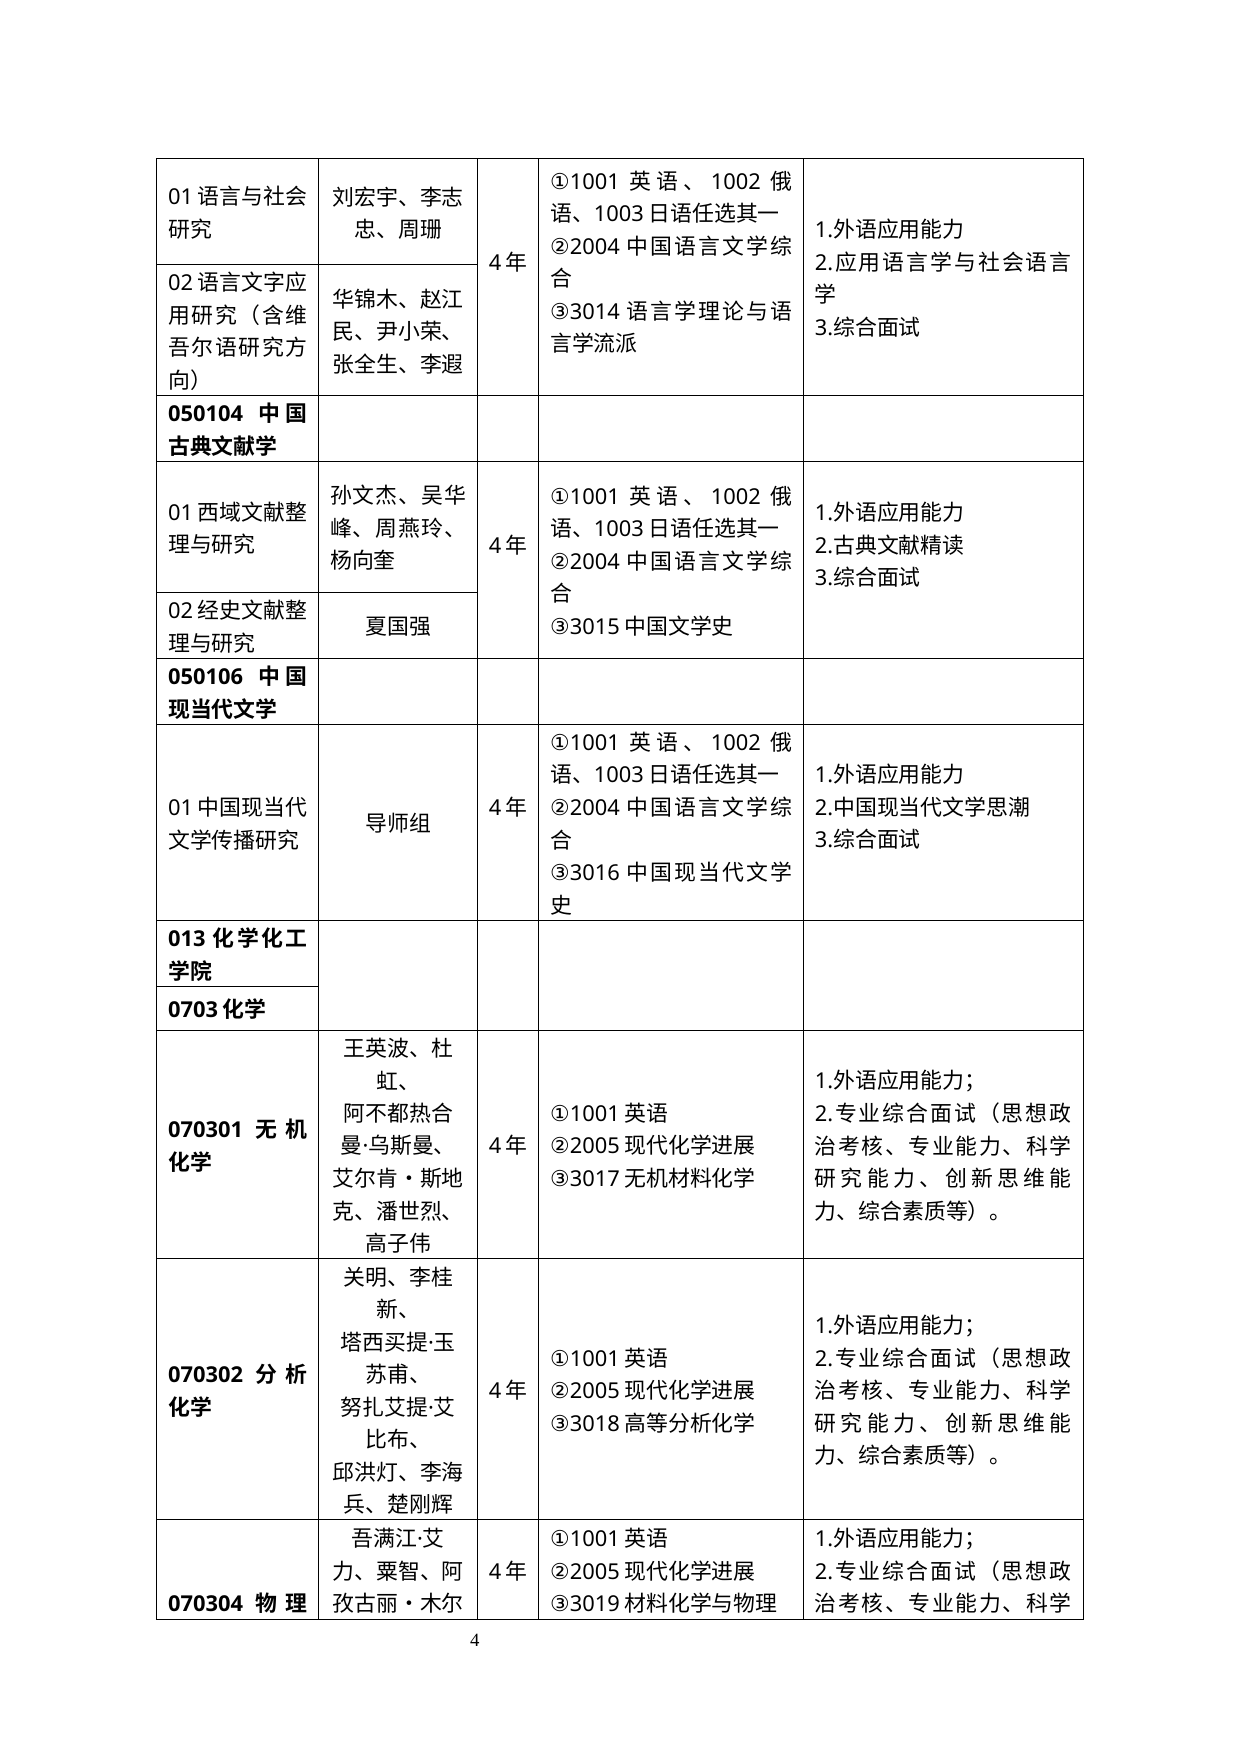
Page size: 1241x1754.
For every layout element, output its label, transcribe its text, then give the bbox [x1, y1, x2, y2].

table_cell [319, 659, 477, 724]
table_cell [478, 396, 538, 461]
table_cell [319, 1520, 477, 1619]
table_cell 华锦木、赵江民、尹小荣、张全生、李遐 [319, 265, 477, 395]
table_cell 4年 [478, 159, 538, 395]
table_cell 导师组 [319, 725, 477, 920]
table_cell 4年 [478, 1031, 538, 1258]
table_cell 01语言与社会研究 [157, 159, 318, 264]
table_cell 4年 [478, 725, 538, 920]
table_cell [539, 1520, 803, 1619]
table_cell ①1001英语 ②2005现代化学进展 ③3018高等分析化学 [539, 1259, 803, 1519]
table_cell 1.外语应用能力； 2.专业综合面试（思想政治考核、专业能力、科学研究能力、创新思维能力、综合素质等）。 [804, 1259, 1083, 1519]
table_cell 关明、李桂新、 塔西买提·玉苏甫、 努扎艾提·艾比布、 邱洪灯、李海兵、楚刚辉 [319, 1259, 477, 1519]
table_cell [478, 921, 538, 1030]
table_cell 1.外语应用能力； 2.专业综合面试（思想政治考核、专业能力、科学研究能力、创新思维能力、综合素质等）。 [804, 1031, 1083, 1258]
table_cell 4年 [478, 462, 538, 658]
table_cell [539, 921, 803, 1030]
table_cell [539, 659, 803, 724]
table_cell 070301无机化学 [157, 1031, 318, 1258]
table_cell 4年 [478, 1520, 538, 1619]
table_cell 1.外语应用能力 2.中国现当代文学思潮 3.综合面试 [804, 725, 1083, 920]
table_cell ①1001英语、1002俄语、1003日语任选其一 ②2004中国语言文学综合 ③3016中国现当代文学史 [539, 725, 803, 920]
table_cell 王英波、杜虹、 阿不都热合曼·乌斯曼、艾尔肯•斯地克、潘世烈、高子伟 [319, 1031, 477, 1258]
table_cell 02语言文字应用研究（含维吾尔语研究方向） [157, 265, 318, 395]
table_cell ①1001英语、1002俄语、1003日语任选其一 ②2004中国语言文学综合 ③3015中国文学史 [539, 462, 803, 658]
table_cell 1.外语应用能力 2.古典文献精读 3.综合面试 [804, 462, 1083, 658]
table_cell 070304物理化学 [157, 1520, 318, 1619]
table_cell 070302分析化学 [157, 1259, 318, 1519]
table_cell [319, 396, 477, 461]
table_cell 01中国现当代文学传播研究 [157, 725, 318, 920]
table_cell ①1001英语 ②2005现代化学进展 ③3017无机材料化学 [539, 1031, 803, 1258]
table_cell [804, 921, 1083, 1030]
table_cell 4年 [478, 1259, 538, 1519]
table_cell 0703化学 [157, 987, 318, 1030]
table_cell 夏国强 [319, 593, 477, 658]
table_cell 050106 中国现当代文学 [157, 659, 318, 724]
table_cell 孙文杰、吴华峰、周燕玲、杨向奎 [319, 462, 477, 592]
table_cell 050104 中国古典文献学 [157, 396, 318, 461]
table_cell 013化学化工学院 [157, 921, 318, 986]
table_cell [804, 1520, 1083, 1619]
table_cell [539, 396, 803, 461]
table_cell [478, 659, 538, 724]
table_cell [804, 659, 1083, 724]
table_cell 刘宏宇、李志忠、周珊 [319, 159, 477, 264]
table_cell ①1001英语、1002俄语、1003日语任选其一 ②2004中国语言文学综合 ③3014语言学理论与语言学流派 [539, 159, 803, 395]
table_cell 1.外语应用能力 2.应用语言学与社会语言学 3.综合面试 [804, 159, 1083, 395]
table_cell [804, 396, 1083, 461]
table_cell 01西域文献整理与研究 [157, 462, 318, 592]
table_cell 02经史文献整理与研究 [157, 593, 318, 658]
table_cell [319, 921, 477, 1030]
